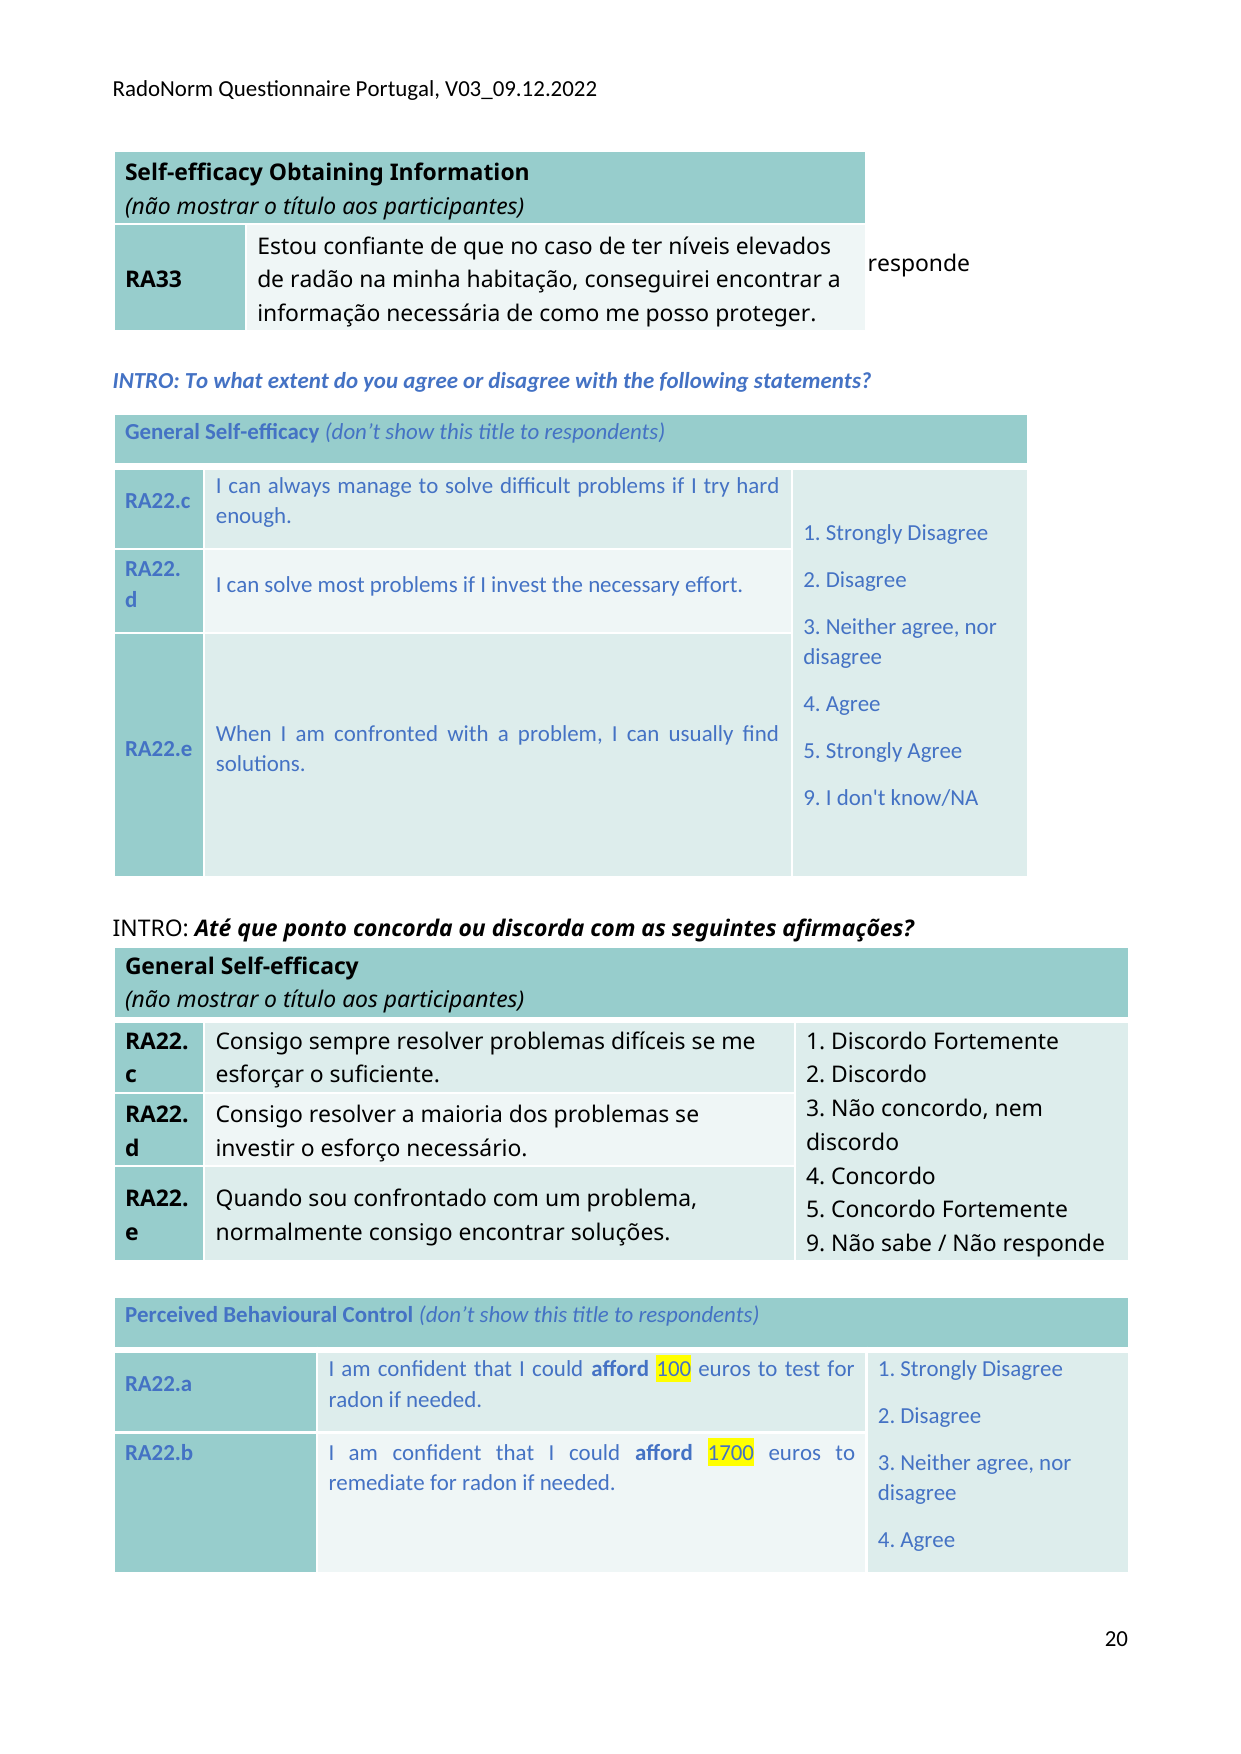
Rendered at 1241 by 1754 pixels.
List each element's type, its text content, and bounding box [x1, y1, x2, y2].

table_cell RA22.e [115, 634, 203, 876]
text INTRO: Até que ponto concorda ou discorda com as seguintes afirmações? [112, 912, 1128, 943]
table_cell RA22.b [115, 1434, 316, 1572]
table_header General Self-efficacy (não mostrar o título aos participantes) [115, 948, 1128, 1017]
table_cell I can solve most problems if I invest the necessary effort. [205, 550, 791, 632]
table_cell When I am confronted with a problem, I can usually find solutions. [205, 634, 791, 876]
table_cell RA22.c [115, 470, 203, 548]
table_cell I can always manage to solve difficult problems if I try hard enough. [205, 470, 791, 548]
table_cell Consigo sempre resolver problemas difíceis se me esforçar o suficiente. [205, 1023, 794, 1092]
table_cell I am confident that I could afford 100 euros to test for radon if needed. [318, 1353, 865, 1431]
table_cell 1. Strongly Disagree 2. Disagree 3. Neither agree, nor disagree 4. Agree 5. Strongly Agree 9. I don't know/NA [793, 470, 1027, 876]
table_cell Quando sou confrontado com um problema, normalmente consigo encontrar soluções. [205, 1167, 794, 1260]
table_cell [318, 1434, 865, 1572]
text INTRO: To what extent do you agree or disagree with the following statements? [112, 366, 1128, 394]
table_cell Estou confiante de que no caso de ter níveis elevados de radão na minha habitação, conseguirei encontrar a informação necessária de como me posso proteger. [247, 225, 865, 330]
table_cell 1. Strongly Disagree 2. Disagree 3. Neither agree, nor disagree 4. Agree 5. Strongly Agree 9. I don't know/NA [868, 1353, 1128, 1572]
table_cell RA22.c [115, 1023, 203, 1092]
table_cell 1. Discordo Fortemente 2. Discordo 3. Não concordo, nem discordo 4. Concordo 5. Concordo Fortemente 9. Não sabe / Não responde [796, 1023, 1128, 1260]
table_cell RA22.e [115, 1167, 203, 1260]
table_cell Self-efficacy Obtaining Information (não mostrar o título aos participantes) [115, 152, 865, 223]
table_cell RA22.d [115, 1094, 203, 1165]
table_cell RA33 [115, 225, 245, 330]
table_header Perceived Behavioural Control (don’t show this title to respondents) [115, 1298, 1128, 1347]
table_header General Self-efficacy (don’t show this title to respondents) [115, 415, 1027, 463]
table_cell RA22.a [115, 1353, 316, 1431]
table_cell Consigo resolver a maioria dos problemas se investir o esforço necessário. [205, 1094, 794, 1165]
table_cell RA22.d [115, 550, 203, 632]
